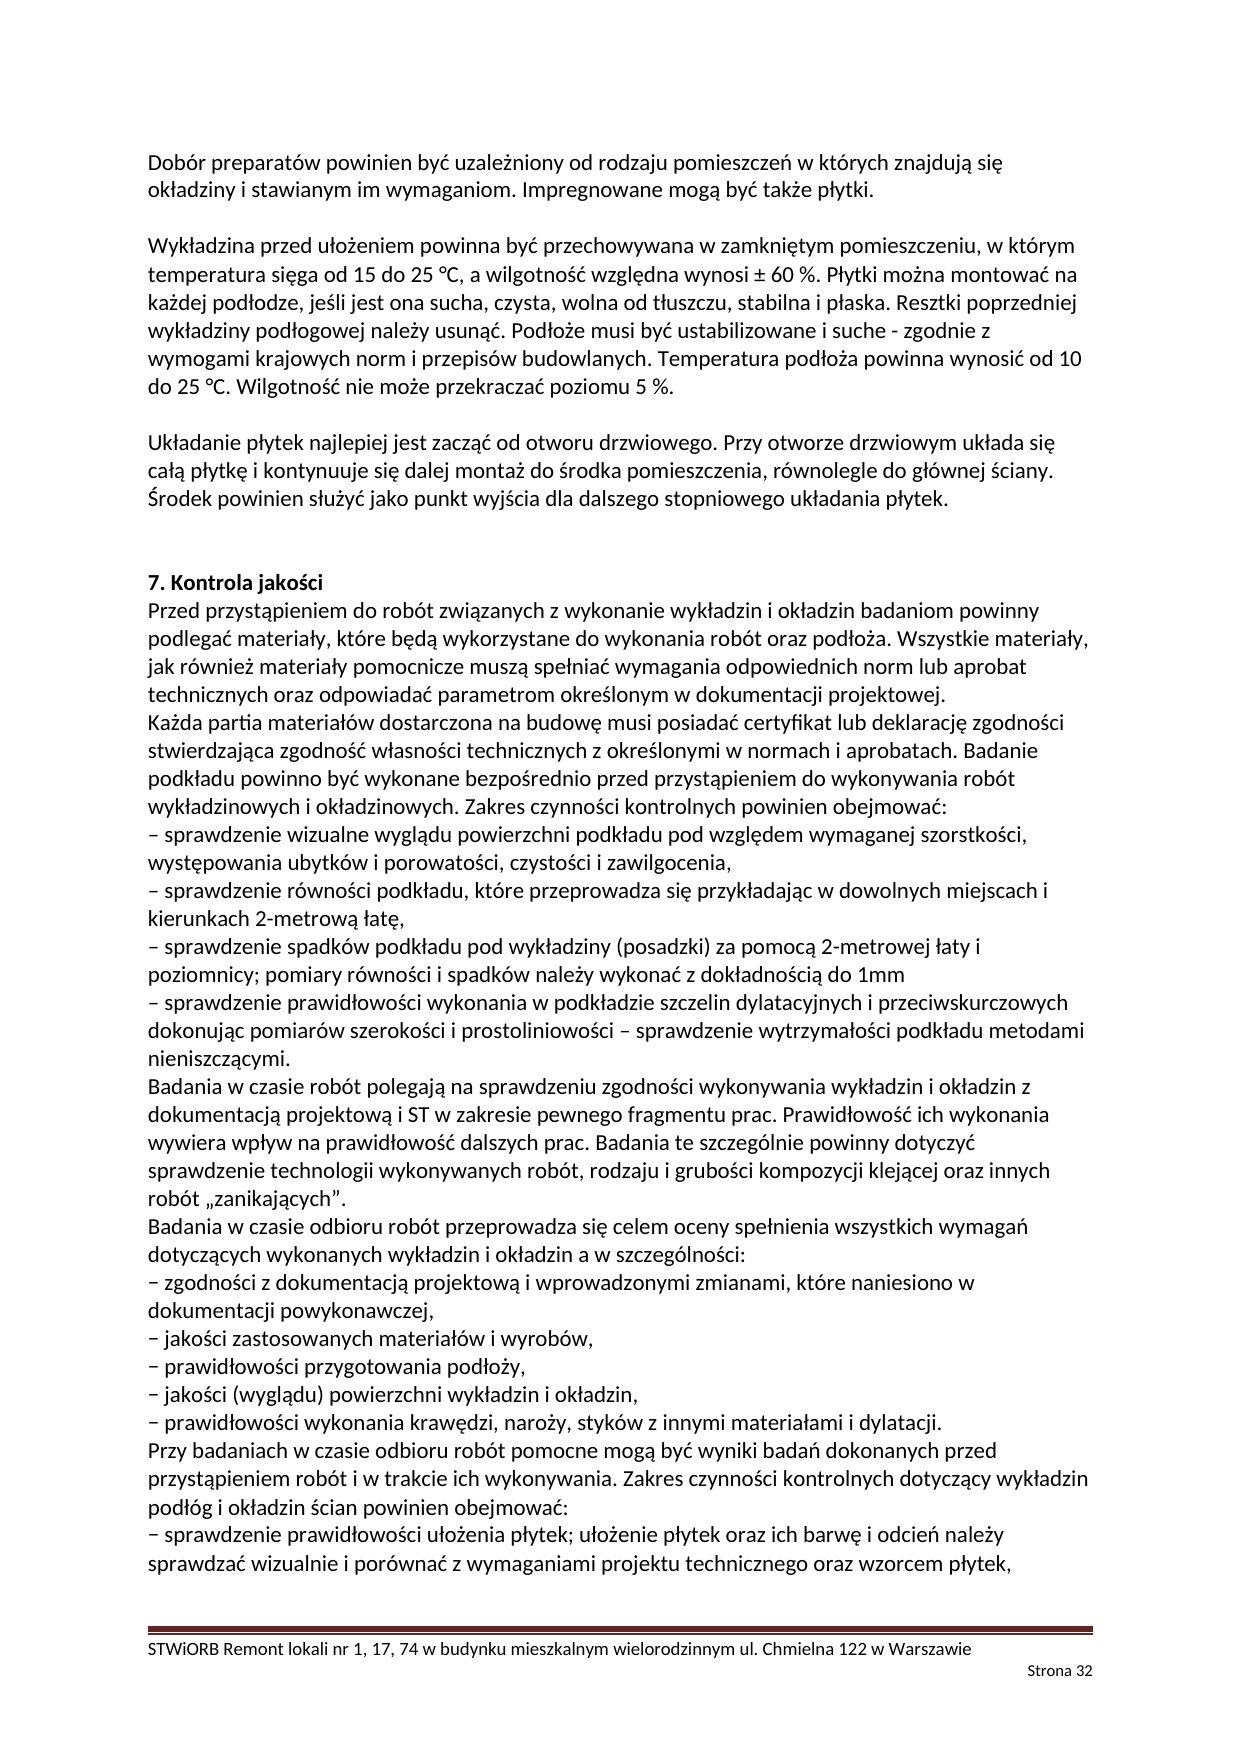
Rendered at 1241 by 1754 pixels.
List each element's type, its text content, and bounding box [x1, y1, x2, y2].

text Wykładzina przed ułożeniem powinna być przechowywana w zamkniętym pomieszczeniu, w którym temperatura sięga od 15 do 25 °C, a wilgotność względna wynosi ± 60 %. Płytki można montować na każdej podłodze, jeśli jest ona sucha, czysta, wolna od tłuszczu, stabilna i płaska. Resztki poprzedniej wykładziny podłogowej należy usunąć. Podłoże musi być ustabilizowane i suche - zgodnie z wymogami krajowych norm i przepisów budowlanych. Temperatura podłoża powinna wynosić od 10 do 25 °C. Wilgotność nie może przekraczać poziomu 5 %. [148, 232, 1093, 400]
text − jakości (wyglądu) powierzchni wykładzin i okładzin, [148, 1381, 1093, 1408]
text − sprawdzenie prawidłowości ułożenia płytek; ułożenie płytek oraz ich barwę i odcień należy sprawdzać wizualnie i porównać z wymaganiami projektu technicznego oraz wzorcem płytek, [148, 1521, 1093, 1577]
text − jakości zastosowanych materiałów i wyrobów, [148, 1324, 1093, 1352]
text 7. Kontrola jakości [148, 568, 1093, 596]
text Każda partia materiałów dostarczona na budowę musi posiadać certyfikat lub deklarację zgodności stwierdzająca zgodność własności technicznych z określonymi w normach i aprobatach. Badanie podkładu powinno być wykonane bezpośrednio przed przystąpieniem do wykonywania robót wykładzinowych i okładzinowych. Zakres czynności kontrolnych powinien obejmować: [148, 708, 1093, 820]
text − prawidłowości przygotowania podłoży, [148, 1352, 1093, 1381]
text Badania w czasie odbioru robót przeprowadza się celem oceny spełnienia wszystkich wymagań dotyczących wykonanych wykładzin i okładzin a w szczególności: [148, 1212, 1093, 1268]
text – sprawdzenie spadków podkładu pod wykładziny (posadzki) za pomocą 2-metrowej łaty i poziomnicy; pomiary równości i spadków należy wykonać z dokładnością do 1mm [148, 932, 1093, 988]
text – sprawdzenie równości podkładu, które przeprowadza się przykładając w dowolnych miejscach i kierunkach 2-metrową łatę, [148, 876, 1093, 932]
text Układanie płytek najlepiej jest zacząć od otworu drzwiowego. Przy otworze drzwiowym układa się całą płytkę i kontynuuje się dalej montaż do środka pomieszczenia, równolegle do głównej ściany. Środek powinien służyć jako punkt wyjścia dla dalszego stopniowego układania płytek. [148, 428, 1093, 512]
text Przed przystąpieniem do robót związanych z wykonanie wykładzin i okładzin badaniom powinny podlegać materiały, które będą wykorzystane do wykonania robót oraz podłoża. Wszystkie materiały, jak również materiały pomocnicze muszą spełniać wymagania odpowiednich norm lub aprobat technicznych oraz odpowiadać parametrom określonym w dokumentacji projektowej. [148, 596, 1093, 708]
text Badania w czasie robót polegają na sprawdzeniu zgodności wykonywania wykładzin i okładzin z dokumentacją projektową i ST w zakresie pewnego fragmentu prac. Prawidłowość ich wykonania wywiera wpływ na prawidłowość dalszych prac. Badania te szczególnie powinny dotyczyć sprawdzenie technologii wykonywanych robót, rodzaju i grubości kompozycji klejącej oraz innych robót „zanikających”. [148, 1072, 1093, 1212]
text − prawidłowości wykonania krawędzi, naroży, styków z innymi materiałami i dylatacji. [148, 1408, 1093, 1437]
text – sprawdzenie prawidłowości wykonania w podkładzie szczelin dylatacyjnych i przeciwskurczowych dokonując pomiarów szerokości i prostoliniowości – sprawdzenie wytrzymałości podkładu metodami nieniszczącymi. [148, 988, 1093, 1072]
text – sprawdzenie wizualne wyglądu powierzchni podkładu pod względem wymaganej szorstkości, występowania ubytków i porowatości, czystości i zawilgocenia, [148, 820, 1093, 876]
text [148, 148, 1093, 204]
text − zgodności z dokumentacją projektową i wprowadzonymi zmianami, które naniesiono w dokumentacji powykonawczej, [148, 1268, 1093, 1324]
text Przy badaniach w czasie odbioru robót pomocne mogą być wyniki badań dokonanych przed przystąpieniem robót i w trakcie ich wykonywania. Zakres czynności kontrolnych dotyczący wykładzin podłóg i okładzin ścian powinien obejmować: [148, 1437, 1093, 1521]
